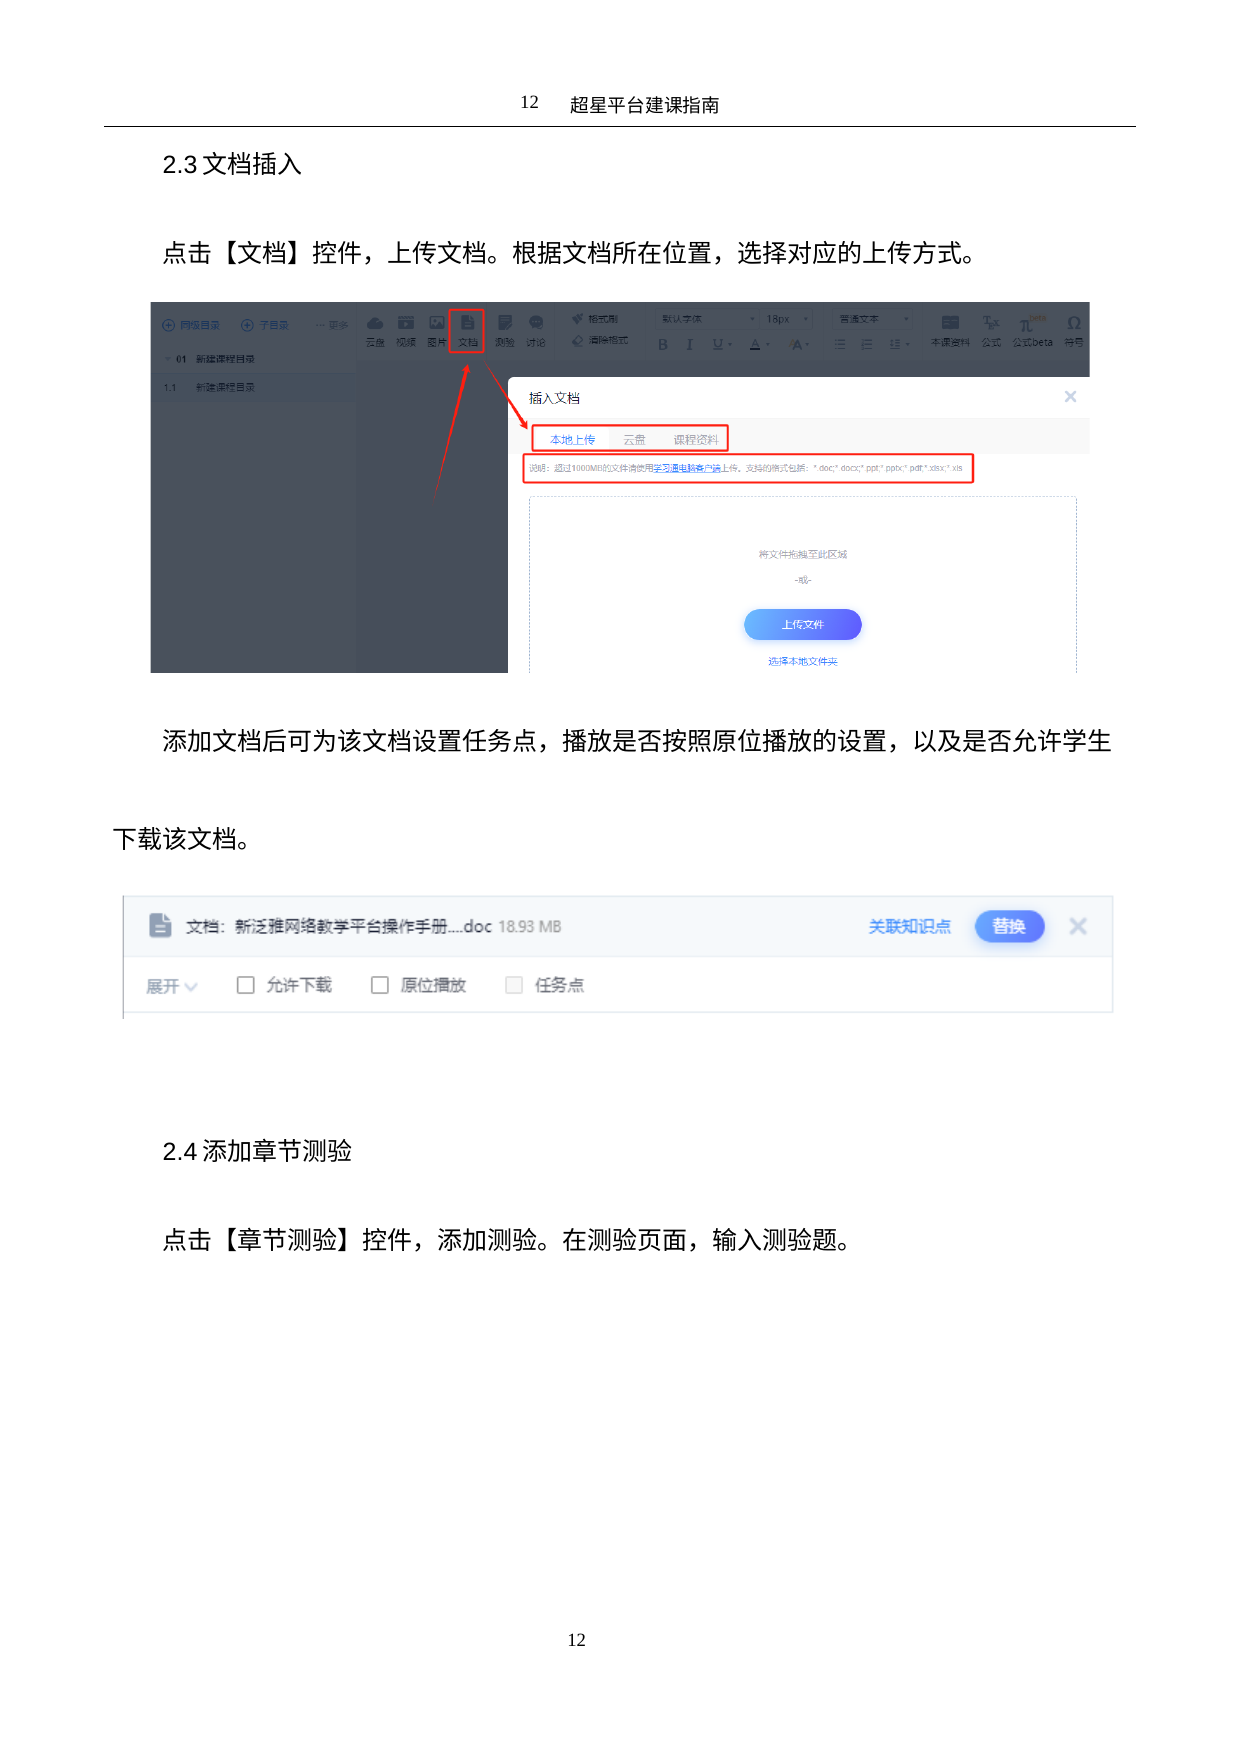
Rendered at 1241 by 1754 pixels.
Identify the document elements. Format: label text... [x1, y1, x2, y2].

picture [150, 302, 1090, 673]
picture [122, 887, 1118, 1019]
text 点击【文档】控件，上传文档。根据文档所在位置，选择对应的上传方式。 [112, 219, 1128, 284]
text 点击【章节测验】控件，添加测验。在测验页面，输入测验题。 [112, 1206, 1128, 1271]
subtitle 2.4添加章节测验 [162, 1117, 1128, 1182]
text 添加文档后可为该文档设置任务点，播放是否按照原位播放的设置，以及是否允许学生下载该文档。 [112, 707, 1128, 870]
subtitle 2.3文档插入 [162, 131, 1128, 196]
